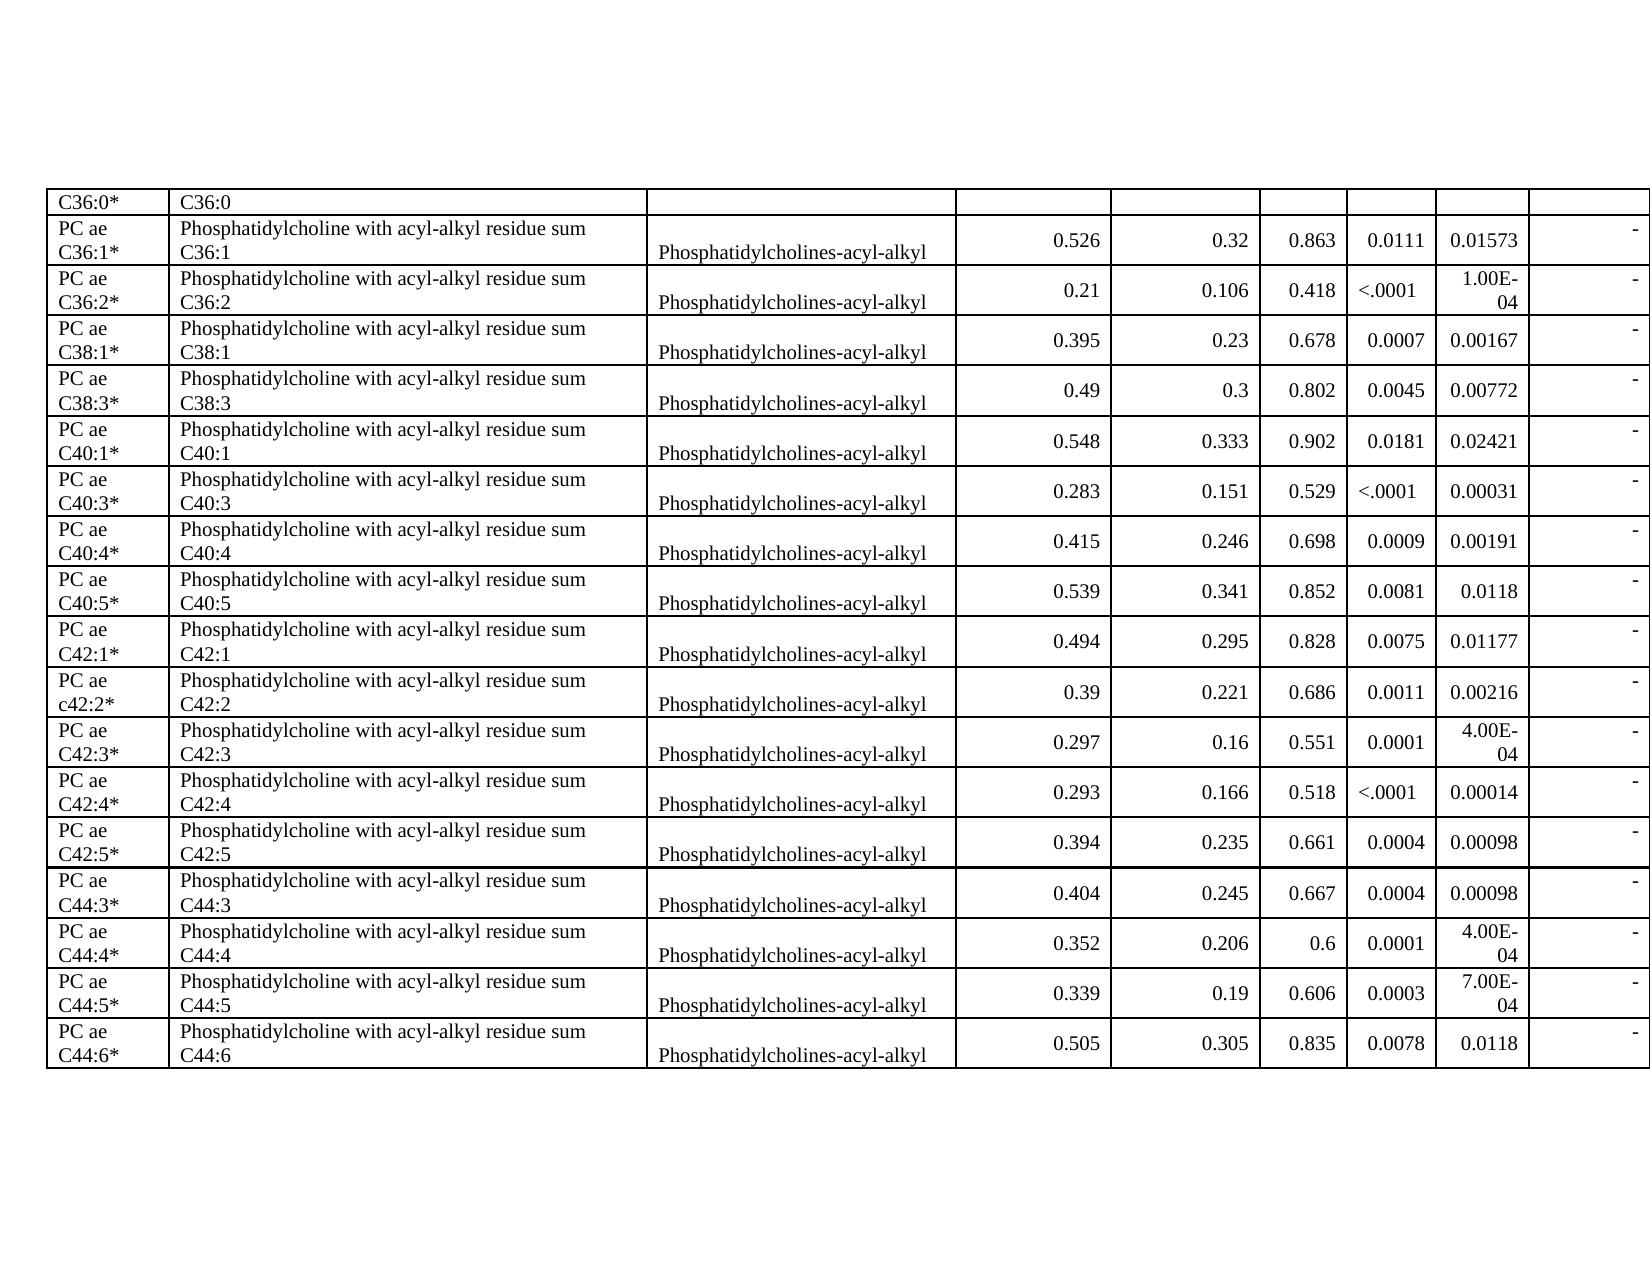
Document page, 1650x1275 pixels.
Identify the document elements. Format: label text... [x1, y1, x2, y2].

table_cell 0.395 [957, 316, 1110, 364]
table_cell 0.678 [1261, 316, 1346, 364]
table_cell <.0001 [1348, 768, 1435, 816]
table_cell 0.0118 [1437, 567, 1528, 615]
table_cell Phosphatidylcholine with acyl-alkyl residue sum C44:4 [170, 919, 646, 967]
table_cell Phosphatidylcholine with acyl-alkyl residue sum C40:5 [170, 567, 646, 615]
table_cell 0.494 [957, 617, 1110, 666]
table_cell 0.0011 [1348, 668, 1435, 716]
table_cell 4.00E-04 [1437, 919, 1528, 967]
table_cell 0.297 [957, 718, 1110, 766]
table_cell PC ae C42:5* [48, 818, 168, 866]
table_cell - [1530, 467, 1649, 515]
table_cell PC ae C40:5* [48, 567, 168, 615]
table_cell Phosphatidylcholines-acyl-alkyl [648, 768, 955, 816]
table_cell PC ae C42:3* [48, 718, 168, 766]
table_cell 0.295 [1112, 617, 1259, 666]
table_cell 0.0003 [1348, 969, 1435, 1017]
table_cell 4.00E-04 [1437, 718, 1528, 766]
table_cell - [1530, 768, 1649, 816]
table_cell - [1530, 216, 1649, 264]
table_cell 0.32 [1112, 216, 1259, 264]
table_cell Phosphatidylcholine with acyl-alkyl residue sum C44:5 [170, 969, 646, 1017]
table_cell 0.166 [1112, 768, 1259, 816]
table_cell 0.415 [957, 517, 1110, 565]
table_cell Phosphatidylcholine with acyl-alkyl residue sum C38:1 [170, 316, 646, 364]
table_cell 0.206 [1112, 919, 1259, 967]
table_cell Phosphatidylcholine with acyl-alkyl residue sum C36:2 [170, 266, 646, 314]
table_cell 0.246 [1112, 517, 1259, 565]
table_cell Phosphatidylcholines-acyl-alkyl [648, 366, 955, 414]
table_cell 0.0007 [1348, 316, 1435, 364]
table_cell 0.235 [1112, 818, 1259, 866]
table_cell - [1530, 366, 1649, 414]
table_cell Phosphatidylcholine with acyl-alkyl residue sum C36:1 [170, 216, 646, 264]
table_cell PC ae C44:5* [48, 969, 168, 1017]
table_cell Phosphatidylcholine with acyl-alkyl residue sum C38:3 [170, 366, 646, 414]
table_cell PC ae C36:2* [48, 266, 168, 314]
table_cell - [1530, 869, 1649, 917]
table_cell Phosphatidylcholine with acyl-alkyl residue sum C42:4 [170, 768, 646, 816]
table_cell - [1530, 517, 1649, 565]
table_cell PC ae C42:1* [48, 617, 168, 666]
table_cell - [1530, 417, 1649, 465]
table_cell - [1530, 1019, 1649, 1067]
table_cell Phosphatidylcholine with acyl-alkyl residue sum C40:1 [170, 417, 646, 465]
table_cell 0.318 [1112, 190, 1259, 214]
table_cell 0.004 [1348, 190, 1435, 214]
table_cell 0.404 [957, 869, 1110, 917]
table_cell 0.352 [957, 919, 1110, 967]
table_cell 0.01177 [1437, 617, 1528, 666]
table_cell 0.0078 [1348, 1019, 1435, 1067]
table_cell Phosphatidylcholines-acyl-alkyl [648, 818, 955, 866]
table_cell PC ae C38:3* [48, 366, 168, 414]
table_cell PC ae C44:4* [48, 919, 168, 967]
table_cell Phosphatidylcholine with acyl-alkyl residue sum C42:1 [170, 617, 646, 666]
table_cell - [1530, 668, 1649, 716]
table_cell 0.00014 [1437, 768, 1528, 816]
table_cell - [1530, 190, 1649, 214]
table_cell Phosphatidylcholines-acyl-alkyl [648, 1019, 955, 1067]
table_cell 0.394 [957, 818, 1110, 866]
table_cell - [1530, 266, 1649, 314]
table_cell 0.0001 [1348, 718, 1435, 766]
table_cell Phosphatidylcholines-acyl-alkyl [648, 668, 955, 716]
table_cell 0.505 [957, 190, 1110, 214]
table_cell 0.23 [1112, 316, 1259, 364]
table_cell PC ae C36:0* [48, 190, 168, 214]
table_cell 0.902 [1261, 417, 1346, 465]
table_cell 0.39 [957, 668, 1110, 716]
table_cell - [1530, 567, 1649, 615]
table_cell Phosphatidylcholines-acyl-alkyl [648, 869, 955, 917]
table_cell <.0001 [1348, 467, 1435, 515]
table_cell 0.02421 [1437, 417, 1528, 465]
table_cell 0.21 [957, 266, 1110, 314]
table_cell 0.341 [1112, 567, 1259, 615]
table_cell PC ae C42:4* [48, 768, 168, 816]
table_cell <.0001 [1348, 266, 1435, 314]
table_cell Phosphatidylcholine with acyl-alkyl residue sum C44:6 [170, 1019, 646, 1067]
table_cell PC ae C36:1* [48, 216, 168, 264]
table_cell Phosphatidylcholines-acyl-alkyl [648, 919, 955, 967]
table_cell 0.339 [957, 969, 1110, 1017]
table_cell 0.551 [1261, 718, 1346, 766]
table_cell Phosphatidylcholines-acyl-alkyl [648, 417, 955, 465]
table_cell Phosphatidylcholines-acyl-alkyl [648, 266, 955, 314]
table_cell 0.333 [1112, 417, 1259, 465]
table_cell 0.835 [1261, 1019, 1346, 1067]
table_cell Phosphatidylcholine with acyl-alkyl residue sum C40:3 [170, 467, 646, 515]
table_cell - [1530, 718, 1649, 766]
table_cell Phosphatidylcholines-acyl-alkyl [648, 718, 955, 766]
table_cell 0.00031 [1437, 467, 1528, 515]
table_cell 0.0181 [1348, 417, 1435, 465]
table_cell 0.3 [1112, 366, 1259, 414]
table_cell Phosphatidylcholines-acyl-alkyl [648, 316, 955, 364]
table_cell Phosphatidylcholines-acyl-alkyl [648, 216, 955, 264]
table_cell 0.698 [1261, 517, 1346, 565]
table_cell 0.529 [1261, 467, 1346, 515]
table_cell 0.863 [1261, 216, 1346, 264]
table_cell 0.245 [1112, 869, 1259, 917]
table_cell 0.283 [957, 467, 1110, 515]
table_cell 0.01573 [1437, 216, 1528, 264]
table_cell 0.505 [957, 1019, 1110, 1067]
table_cell 0.305 [1112, 1019, 1259, 1067]
table_cell 0.0081 [1348, 567, 1435, 615]
table_cell 0.00167 [1437, 316, 1528, 364]
table_cell 0.00098 [1437, 818, 1528, 866]
table_cell 0.0004 [1348, 869, 1435, 917]
table_cell 0.686 [1261, 668, 1346, 716]
table_cell 0.00216 [1437, 668, 1528, 716]
table_cell 0.151 [1112, 467, 1259, 515]
table_cell PC ae C44:3* [48, 869, 168, 917]
table_cell 0.0111 [1348, 216, 1435, 264]
table_cell 0.518 [1261, 768, 1346, 816]
table_cell 0.0004 [1348, 818, 1435, 866]
table_cell 0.802 [1261, 366, 1346, 414]
table_cell 0.852 [1261, 567, 1346, 615]
table_cell 0.221 [1112, 668, 1259, 716]
table_cell 0.606 [1261, 969, 1346, 1017]
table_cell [170, 190, 646, 214]
table_cell PC ae C44:6* [48, 1019, 168, 1067]
table_cell Phosphatidylcholines-acyl-alkyl [648, 467, 955, 515]
table_cell 0.0075 [1348, 617, 1435, 666]
table_cell 0.0045 [1348, 366, 1435, 414]
table_cell 0.0118 [1437, 1019, 1528, 1067]
table_cell 0.661 [1261, 818, 1346, 866]
table_cell 0.49 [957, 366, 1110, 414]
table_cell 1.00E-04 [1437, 266, 1528, 314]
table_cell 0.828 [1261, 617, 1346, 666]
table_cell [648, 190, 955, 214]
table_cell 0.6 [1261, 919, 1346, 967]
table_cell Phosphatidylcholine with acyl-alkyl residue sum C42:3 [170, 718, 646, 766]
table_cell 0.0009 [1348, 517, 1435, 565]
table_cell 0.805 [1261, 190, 1346, 214]
table_cell 0.00772 [1437, 366, 1528, 414]
table_cell - [1530, 969, 1649, 1017]
table_cell 0.0001 [1348, 919, 1435, 967]
table_cell PC ae C38:1* [48, 316, 168, 364]
table_cell 0.00191 [1437, 517, 1528, 565]
table_cell Phosphatidylcholines-acyl-alkyl [648, 617, 955, 666]
table_cell - [1530, 919, 1649, 967]
table_cell Phosphatidylcholines-acyl-alkyl [648, 517, 955, 565]
table_cell PC ae C40:1* [48, 417, 168, 465]
table_cell 0.667 [1261, 869, 1346, 917]
table_cell 0.548 [957, 417, 1110, 465]
table_cell Phosphatidylcholine with acyl-alkyl residue sum C42:2 [170, 668, 646, 716]
table_cell 0.526 [957, 216, 1110, 264]
table_cell PC ae C40:4* [48, 517, 168, 565]
table_cell 0.293 [957, 768, 1110, 816]
table_cell - [1530, 617, 1649, 666]
table_cell Phosphatidylcholine with acyl-alkyl residue sum C40:4 [170, 517, 646, 565]
table_cell 0.418 [1261, 266, 1346, 314]
table_cell PC ae c42:2* [48, 668, 168, 716]
table_cell Phosphatidylcholines-acyl-alkyl [648, 567, 955, 615]
table_cell - [1530, 316, 1649, 364]
table_cell 0.16 [1112, 718, 1259, 766]
table_cell 0.00098 [1437, 869, 1528, 917]
table_cell 0.106 [1112, 266, 1259, 314]
table_cell Phosphatidylcholines-acyl-alkyl [648, 969, 955, 1017]
table_cell 7.00E-04 [1437, 969, 1528, 1017]
table_cell 0.539 [957, 567, 1110, 615]
table_cell - [1530, 818, 1649, 866]
table_cell PC ae C40:3* [48, 467, 168, 515]
table_cell Phosphatidylcholine with acyl-alkyl residue sum C42:5 [170, 818, 646, 866]
table_cell Phosphatidylcholine with acyl-alkyl residue sum C44:3 [170, 869, 646, 917]
table_cell 0.00714 [1437, 190, 1528, 214]
table_cell 0.19 [1112, 969, 1259, 1017]
